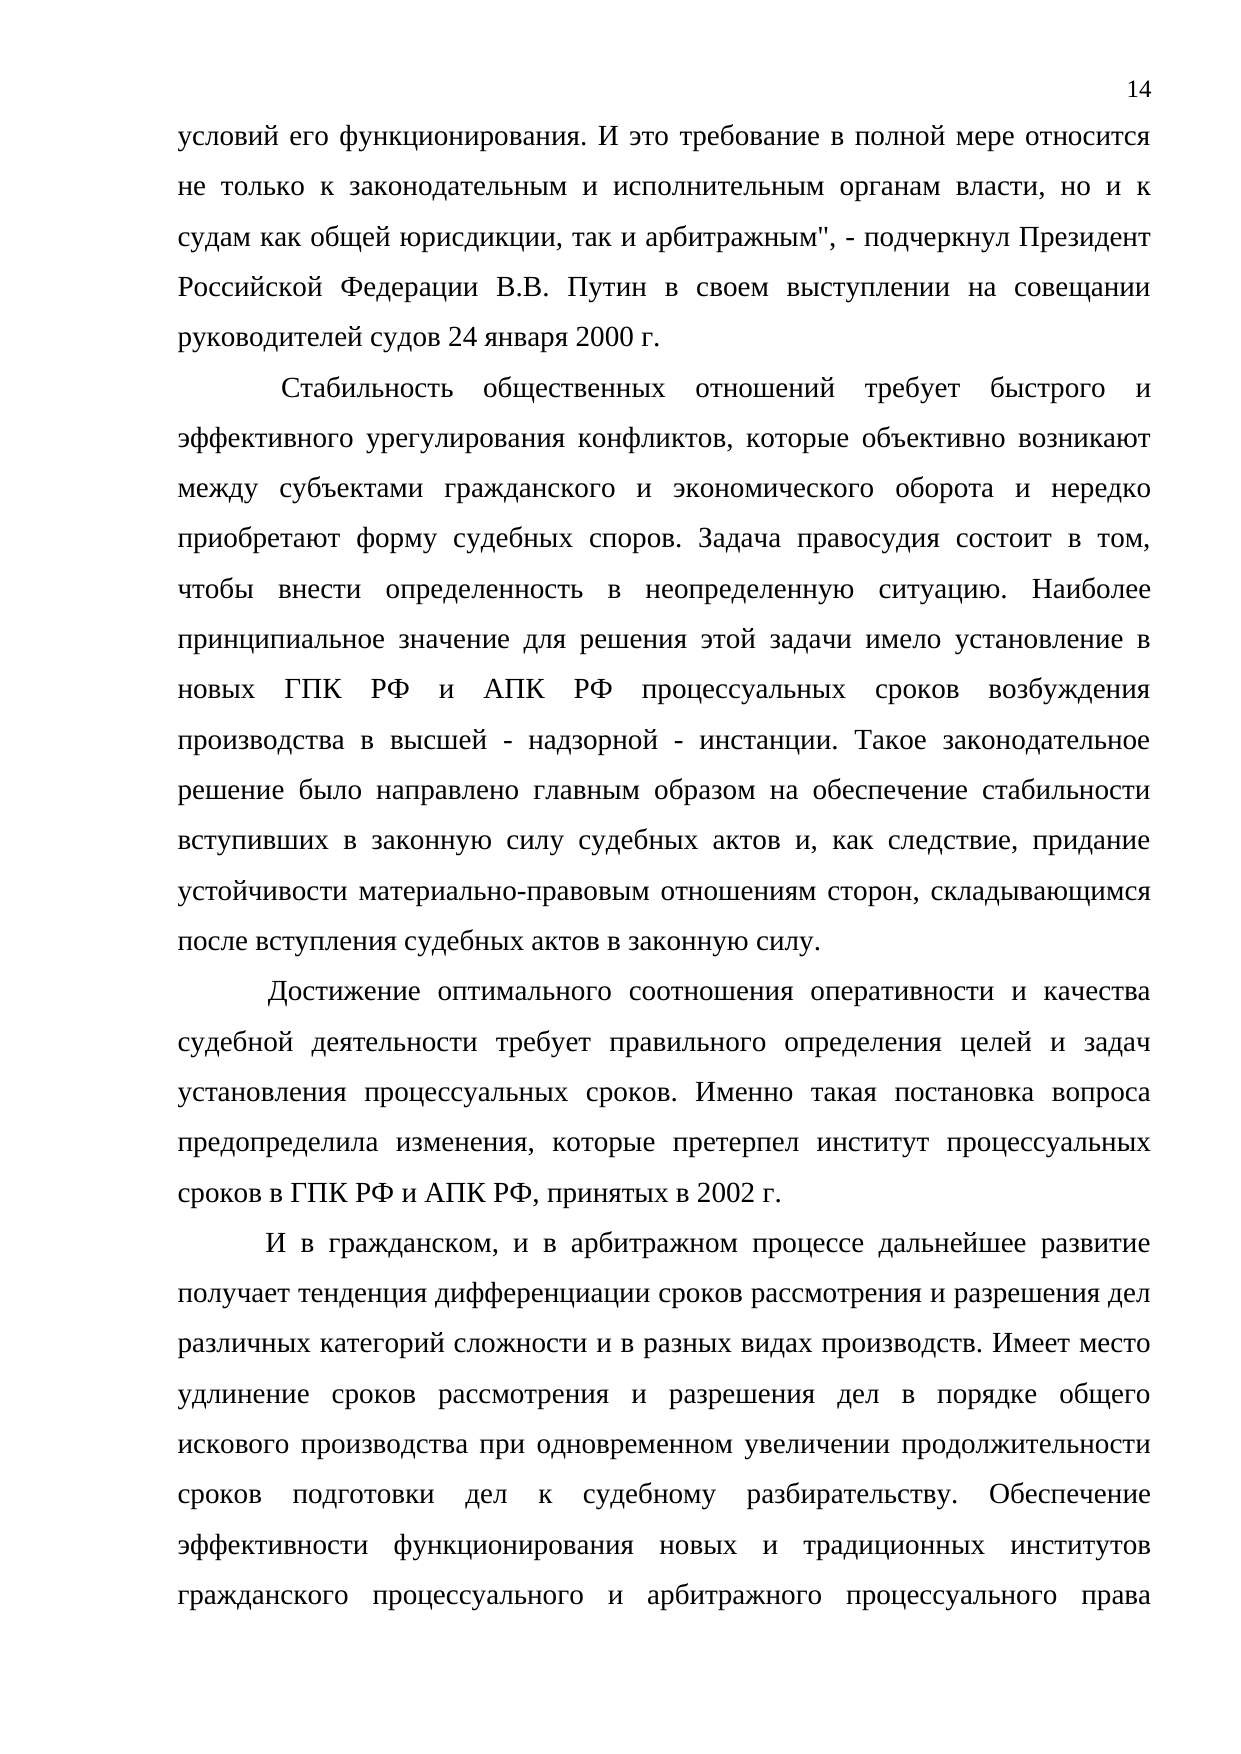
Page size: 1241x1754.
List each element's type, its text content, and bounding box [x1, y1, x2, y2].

text Достижение оптимального соотношения оперативности и качества судебной деятельности требует правильного определения целей и задач установления процессуальных сроков. Именно такая постановка вопроса предопределила изменения, которые претерпел институт процессуальных сроков в ГПК РФ и АПК РФ, принятых в . [177, 973, 1152, 1208]
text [177, 1225, 1152, 1611]
text Стабильность общественных отношений требует быстрого и эффективного урегулирования конфликтов, которые объективно возникают между субъектами гражданского и экономического оборота и нередко приобретают форму судебных споров. Задача правосудия состоит в том, чтобы внести определенность в неопределенную ситуацию. Наиболее принципиальное значение для решения этой задачи имело установление в новых ГПК РФ и АПК РФ процессуальных сроков возбуждения производства в высшей - надзорной - инстанции. Такое законодательное решение было направлено главным образом на обеспечение стабильности вступивших в законную силу судебных актов и, как следствие, придание устойчивости материально-правовым отношениям сторон, складывающимся после вступления судебных актов в законную силу. [177, 370, 1152, 957]
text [177, 118, 1152, 353]
